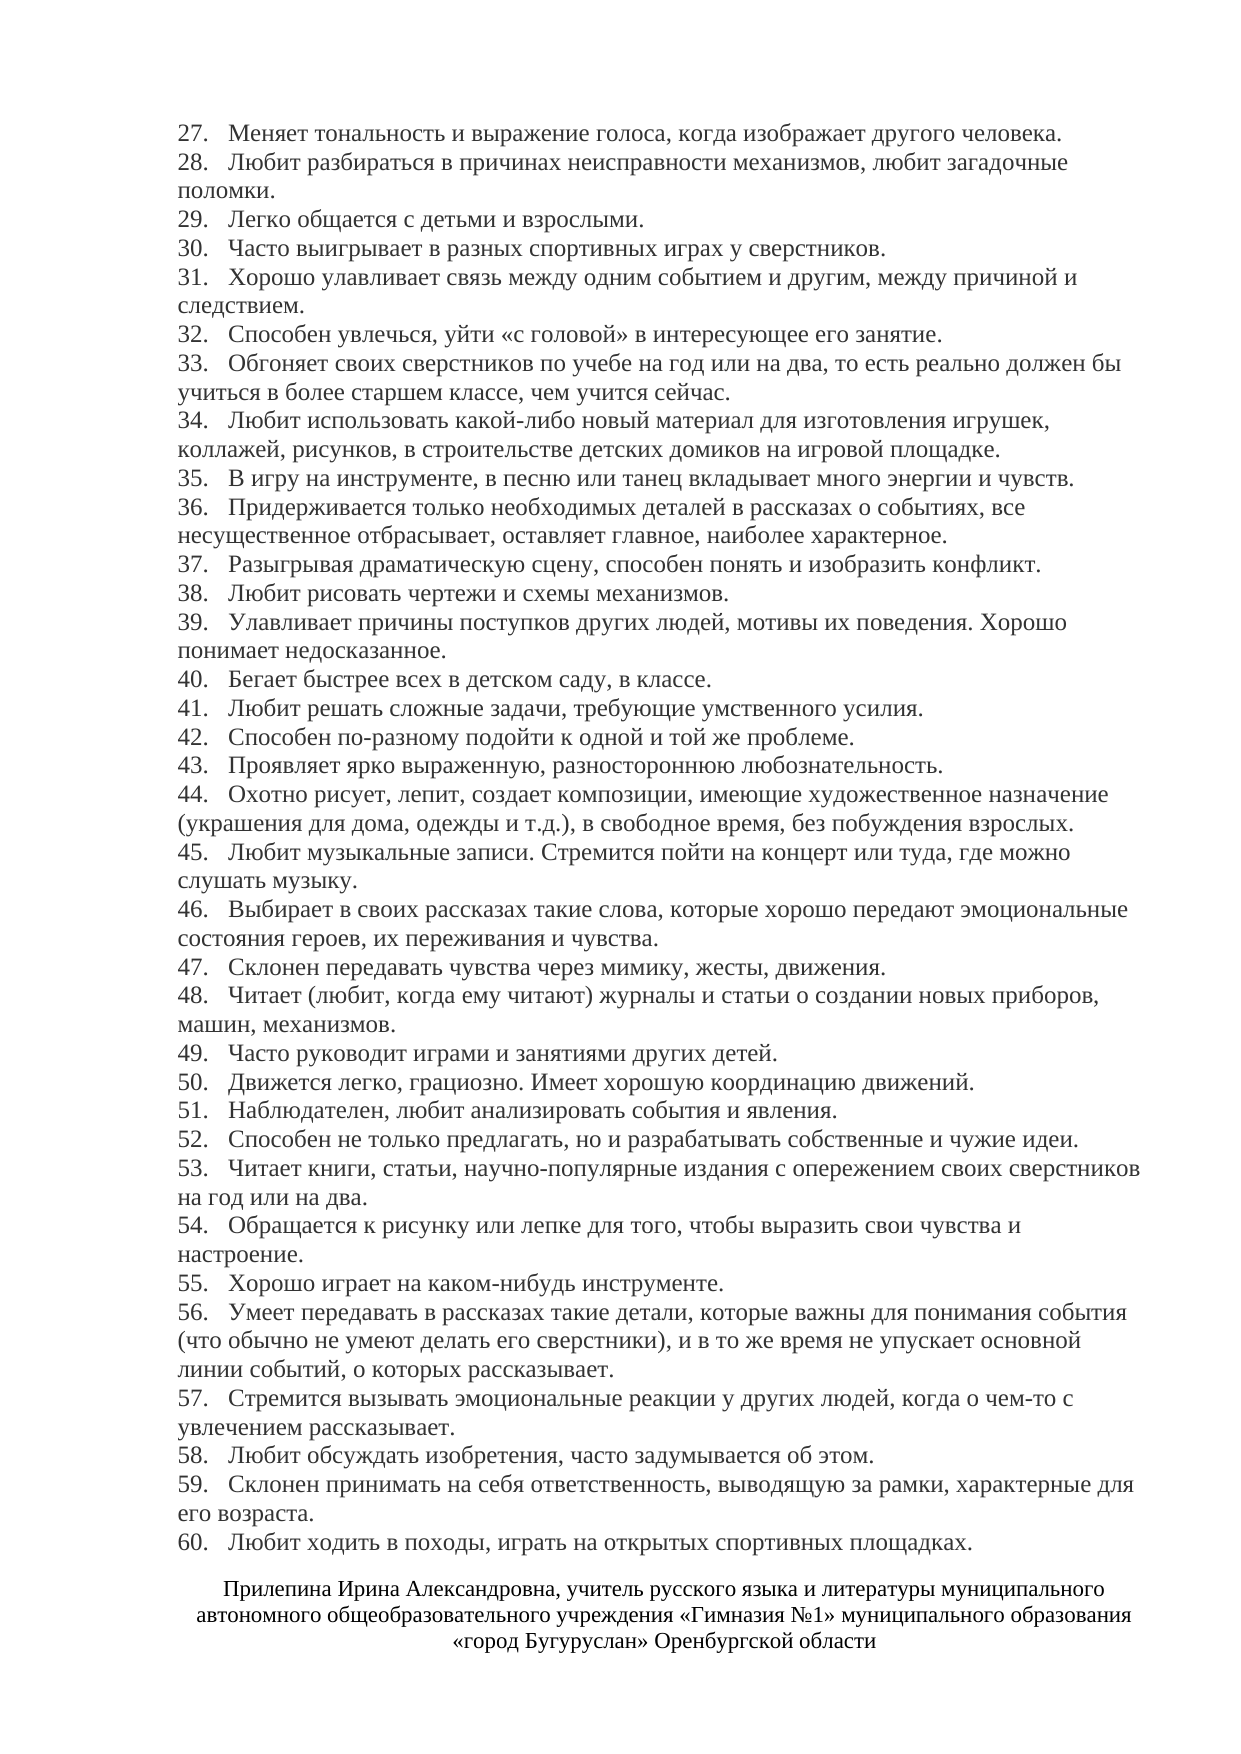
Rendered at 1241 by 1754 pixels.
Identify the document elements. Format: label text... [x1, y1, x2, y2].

list Часто руководит играми и занятиями других детей. [177, 1038, 1152, 1067]
list Умеет передавать в рассказах такие детали, которые важны для понимания события (что обычно не умеют делать его сверстники), и в то же время не упускает основной линии событий, о которых рассказывает. [177, 1297, 1152, 1383]
list Проявляет ярко выраженную, разностороннюю любознательность. [177, 751, 1152, 779]
list Любит обсуждать изобретения, часто задумывается об этом. [177, 1441, 1152, 1469]
list Стремится вызывать эмоциональные реакции у других людей, когда о чем-то с увлечением рассказывает. [177, 1383, 1152, 1441]
list Любит разбираться в причинах неисправности механизмов, любит загадочные поломки. [177, 147, 1152, 204]
list Придерживается только необходимых деталей в рассказах о событиях, все несущественное отбрасывает, оставляет главное, наиболее характерное. [177, 492, 1152, 549]
list Способен не только предлагать, но и разрабатывать собственные и чужие идеи. [177, 1124, 1152, 1153]
list Обращается к рисунку или лепке для того, чтобы выразить свои чувства и настроение. [177, 1211, 1152, 1268]
list Способен по-разному подойти к одной и той же проблеме. [177, 722, 1152, 751]
list Читает (любит, когда ему читают) журналы и статьи о создании новых приборов, машин, механизмов. [177, 981, 1152, 1038]
list Хорошо улавливает связь между одним событием и другим, между причиной и следствием. [177, 262, 1152, 319]
list Любит музыкальные записи. Стремится пойти на концерт или туда, где можно слушать музыку. [177, 837, 1152, 894]
list Легко общается с детьми и взрослыми. [177, 204, 1152, 233]
list Склонен передавать чувства через мимику, жесты, движения. [177, 952, 1152, 981]
list Любит использовать какой-либо новый материал для изготовления игрушек, коллажей, рисунков, в строительстве детских домиков на игровой площадке. [177, 406, 1152, 463]
list Наблюдателен, любит анализировать события и явления. [177, 1096, 1152, 1124]
list Движется легко, грациозно. Имеет хорошую координацию движений. [177, 1067, 1152, 1096]
list Обгоняет своих сверстников по учебе на год или на два, то есть реально должен бы учиться в более старшем классе, чем учится сейчас. [177, 348, 1152, 406]
list Хорошо играет на каком-нибудь инструменте. [177, 1268, 1152, 1297]
list В игру на инструменте, в песню или танец вкладывает много энергии и чувств. [177, 463, 1152, 492]
list Разыгрывая драматическую сцену, способен понять и изобразить конфликт. [177, 549, 1152, 578]
list Любит решать сложные задачи, требующие умственного усилия. [177, 693, 1152, 722]
list Бегает быстрее всех в детском саду, в классе. [177, 664, 1152, 693]
list Охотно рисует, лепит, создает композиции, имеющие художественное назначение (украшения для дома, одежды и т.д.), в свободное время, без побуждения взрослых. [177, 779, 1152, 837]
list Читает книги, статьи, научно-популярные издания с опережением своих сверстников на год или на два. [177, 1153, 1152, 1211]
list Часто выигрывает в разных спортивных играх у сверстников. [177, 233, 1152, 262]
list Любит ходить в походы, играть на открытых спортивных площадках. [177, 1527, 1152, 1556]
list Меняет тональность и выражение голоса, когда изображает другого человека. [177, 118, 1152, 147]
list Склонен принимать на себя ответственность, выводящую за рамки, характерные для его возраста. [177, 1469, 1152, 1527]
list Любит рисовать чертежи и схемы механизмов. [177, 578, 1152, 607]
list Способен увлечься, уйти «с головой» в интересующее его занятие. [177, 319, 1152, 348]
list Выбирает в своих рассказах такие слова, которые хорошо передают эмоциональные состояния героев, их переживания и чувства. [177, 894, 1152, 952]
list Улавливает причины поступков других людей, мотивы их поведения. Хорошо понимает недосказанное. [177, 607, 1152, 664]
